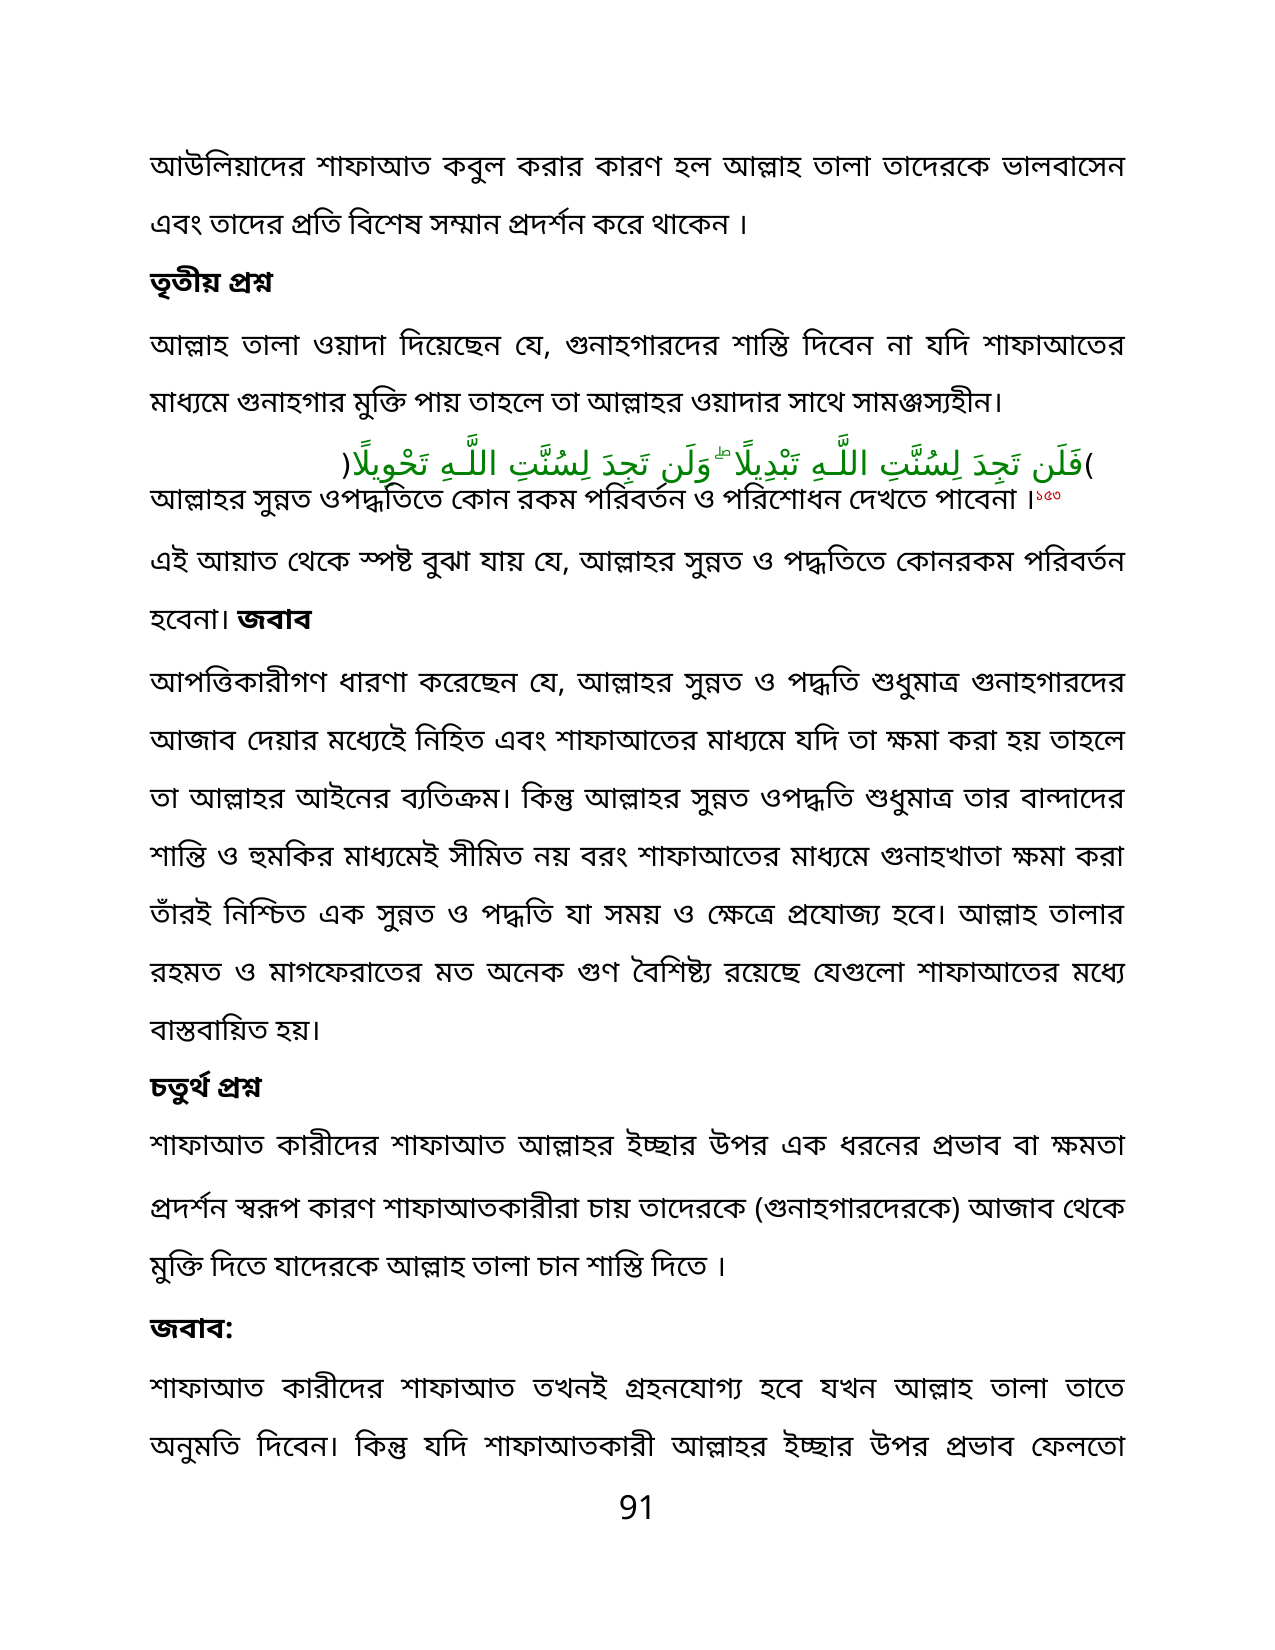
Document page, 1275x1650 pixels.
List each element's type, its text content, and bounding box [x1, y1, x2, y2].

text জবাব: [150, 1308, 1125, 1351]
text তৃতীয় প্রশ্ন [150, 266, 1125, 304]
text )فَلَن تَجِدَ لِسُنَّتِ اللَّـهِ تَبْدِيلًا ۖ وَلَن تَجِدَ لِسُنَّتِ اللَّـهِ تَحْوِيلًا( [150, 444, 1125, 483]
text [150, 1372, 1125, 1469]
text আল্লাহ তালা ওয়াদা দিয়েছেন যে, গুনাহগারদের শাস্তি দিবেন না যদি শাফাআতের মাধ্যমে গুনাহগার মুক্তি পায় তাহলে তা আল্লাহর ওয়াদার সাথে সামঞ্জস্যহীন। [150, 324, 1125, 425]
text শাফাআত কারীদের শাফাআত আল্লাহর ইচ্ছার উপর এক ধরনের প্রভাব বা ক্ষমতা প্রদর্শন স্বরূপ কারণ শাফাআতকারীরা চায় তাদেরকে (গুনাহগারদেরকে) আজাব থেকে মুক্তি দিতে যাদেরকে আল্লাহ তালা চান শাস্তি দিতে । [150, 1129, 1125, 1288]
text আপত্তিকারীগণ ধারণা করেছেন যে, আল্লাহর সুন্নত ও পদ্ধতি শুধুমাত্র গুনাহগারদের আজাব দেয়ার মধ্যেইে নিহিত এবং শাফাআতের মাধ্যমে যদি তা ক্ষমা করা হয় তাহলে তা আল্লাহর আইনের ব্যতিক্রম। কিন্তু আল্লাহর সুন্নত ওপদ্ধতি শুধুমাত্র তার বান্দাদের শান্তি ও হুমকির মাধ্যমেই সীমিত নয় বরং শাফাআতের মাধ্যমে গুনাহখাতা ক্ষমা করা তাঁরই নিশ্চিত এক সুন্নত ও পদ্ধতি যা সময় ও ক্ষেত্রে প্রযোজ্য হবে। আল্লাহ তালার রহমত ও মাগফেরাতের মত অনেক গুণ বৈশিষ্ট্য রয়েছে যেগুলো শাফাআতের মধ্যে বাস্তবায়িত হয়। [150, 661, 1125, 1052]
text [150, 150, 1125, 247]
text চতুর্থ প্রশ্ন [150, 1071, 1125, 1110]
text এই আয়াত থেকে স্পষ্ট বুঝা যায় যে, আল্লাহর সুন্নত ও পদ্ধতিতে কোনরকম পরিবর্তন হবেনা। জবাব [150, 541, 1125, 642]
text আল্লাহর সুন্নত ওপদ্ধতিতে কোন রকম পরিবর্তন ও পরিশোধন দেখতে পাবেনা ।১৫৩ [150, 483, 1125, 521]
